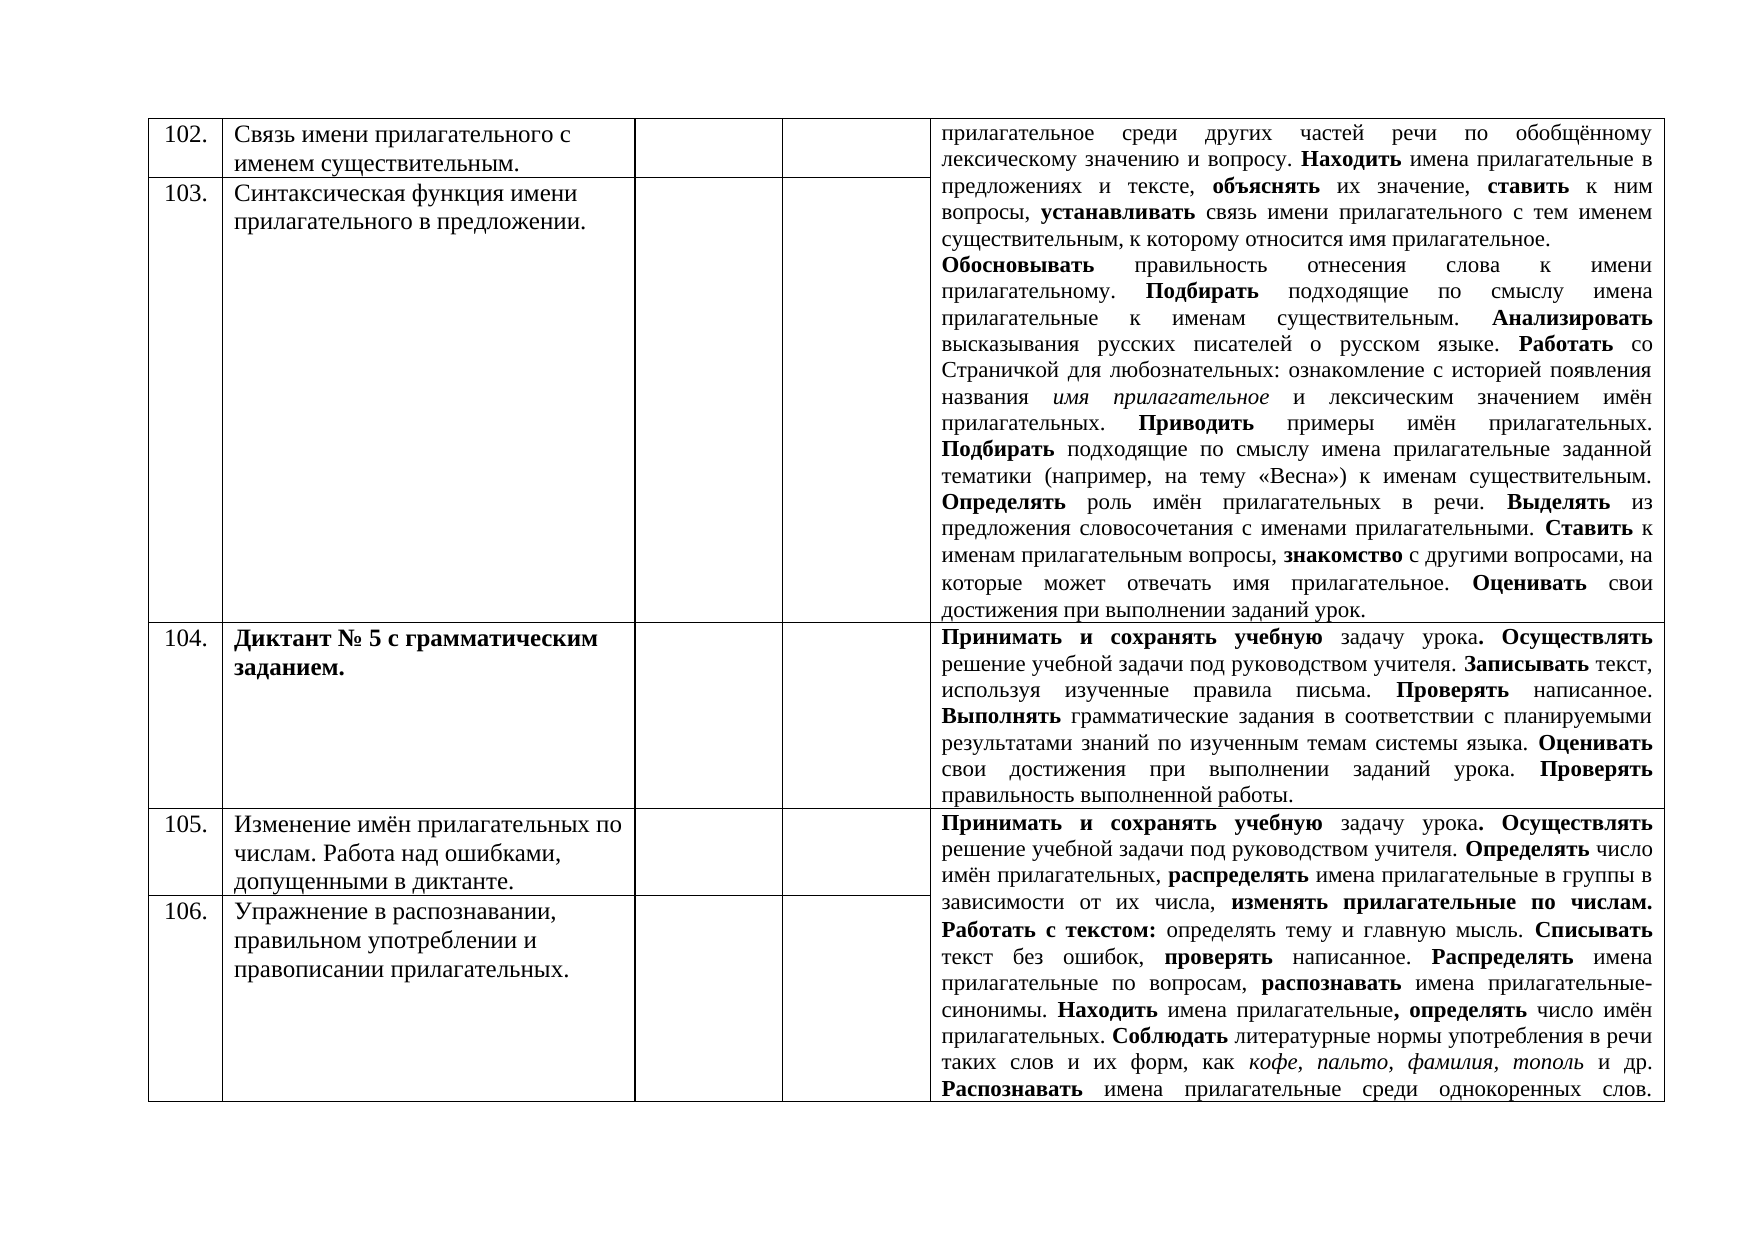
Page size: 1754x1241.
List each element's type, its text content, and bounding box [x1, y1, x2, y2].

table_cell 102. [149, 119, 222, 177]
table_cell Изменение имён прилагательных по числам. Работа над ошибками, допущенными в диктанте. [223, 809, 634, 895]
table_cell [783, 119, 930, 177]
table_cell 104. [149, 623, 222, 808]
table_cell [636, 119, 782, 177]
table_cell Синтаксическая функция имени прилагательного в предложении. [223, 178, 634, 622]
table_cell [783, 178, 930, 622]
table_cell [636, 896, 782, 1101]
table_cell [636, 178, 782, 622]
table_cell Принимать и сохранять учебную задачу урока. Осуществлять решение учебной задачи под руководством учителя. Определять число имён прилагательных, распределять имена прилагательные в группы в зависимости от их числа, изменять прилагательные по числам. Работать с текстом: определять тему и главную мысль. Списывать текст без ошибок, проверять написанное. Распределять имена прилагательные по вопросам, распознавать имена прилагательные-синонимы. Находить имена прилагательные, определять число имён прилагательных. Соблюдать литературные нормы употребления в речи таких слов и их форм, как кофе, пальто, фамилия, тополь и др. Распознавать имена прилагательные среди однокоренных слов. Составлять рассказ о своей маме (бабушке, сестре, тёте). Оценивать свои достижения при выполнении заданий урока. [931, 809, 1664, 1101]
table_cell [783, 623, 930, 808]
table_cell [783, 896, 930, 1101]
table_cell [931, 119, 1664, 622]
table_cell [223, 896, 634, 1101]
table_cell Принимать и сохранять учебную задачу урока. Осуществлять решение учебной задачи под руководством учителя. Записывать текст, используя изученные правила письма. Проверять написанное. Выполнять грамматические задания в соответствии с планируемыми результатами знаний по изученным темам системы языка. Оценивать свои достижения при выполнении заданий урока. Проверять правильность выполненной работы. [931, 623, 1664, 808]
table_cell 105. [149, 809, 222, 895]
table_cell Связь имени прилагательного с именем существительным. [223, 119, 634, 177]
table_cell [636, 809, 782, 895]
table_cell Диктант № 5 с грамматическим заданием. [223, 623, 634, 808]
table_cell 106. [149, 896, 222, 1101]
table_cell 103. [149, 178, 222, 622]
table_cell [783, 809, 930, 895]
table_cell [636, 623, 782, 808]
